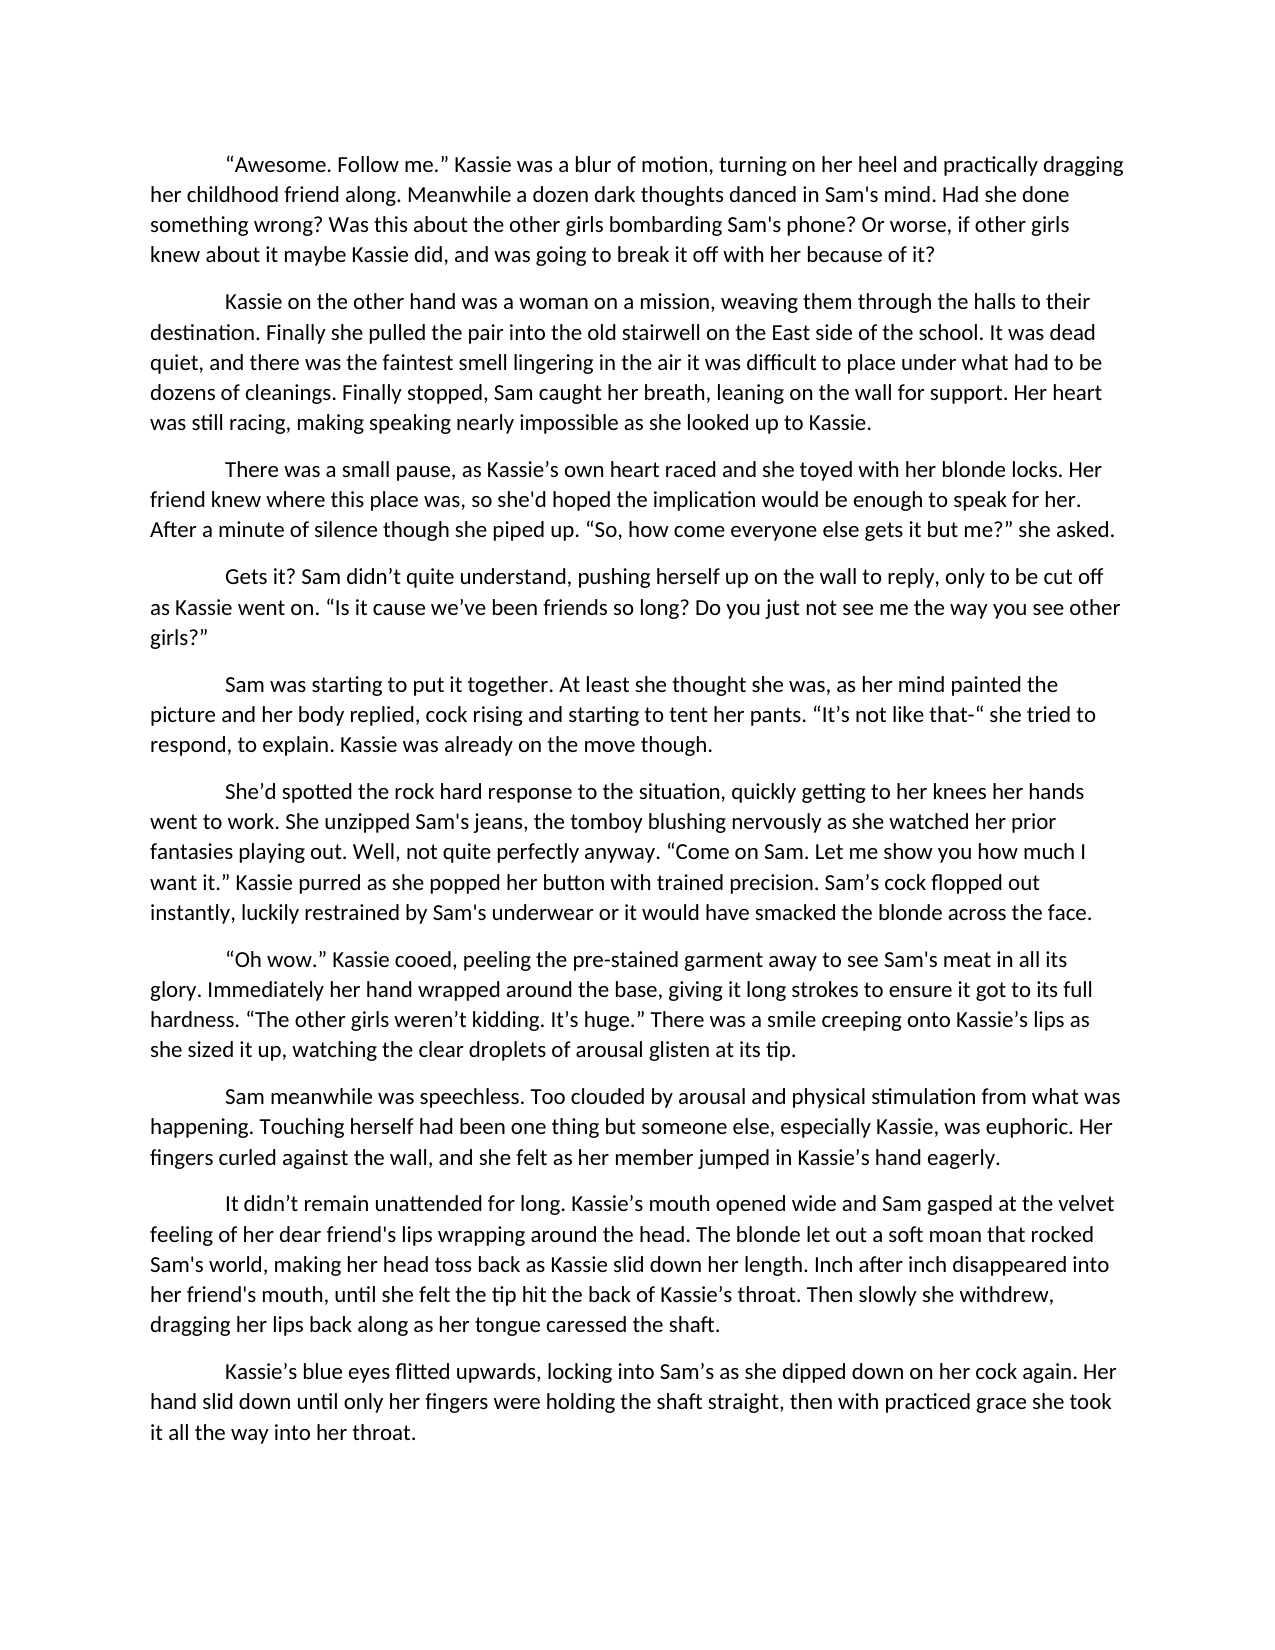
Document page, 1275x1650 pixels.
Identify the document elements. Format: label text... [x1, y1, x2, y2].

text It didn’t remain unattended for long. Kassie’s mouth opened wide and Sam gasped at the velvet feeling of her dear friend's lips wrapping around the head. The blonde let out a soft moan that rocked Sam's world, making her head toss back as Kassie slid down her length. Inch after inch disappeared into her friend's mouth, until she felt the tip hit the back of Kassie’s throat. Then slowly she withdrew, dragging her lips back along as her tongue caressed the shaft. [150, 1189, 1125, 1338]
text Gets it? Sam didn’t quite understand, pushing herself up on the wall to reply, only to be cut off as Kassie went on. “Is it cause we’ve been friends so long? Do you just not see me the way you see other girls?” [150, 562, 1125, 651]
text “Awesome. Follow me.” Kassie was a blur of motion, turning on her heel and practically dragging her childhood friend along. Meanwhile a dozen dark thoughts danced in Sam's mind. Had she done something wrong? Was this about the other girls bombarding Sam's phone? Or worse, if other girls knew about it maybe Kassie did, and was going to break it off with her because of it? [150, 150, 1125, 269]
text Sam was starting to put it together. At least she thought she was, as her mind painted the picture and her body replied, cock rising and starting to tent her pants. “It’s not like that-“ she tried to respond, to explain. Kassie was already on the move though. [150, 670, 1125, 758]
text Kassie’s blue eyes flitted upwards, locking into Sam’s as she dipped down on her cock again. Her hand slid down until only her fingers were holding the shaft straight, then with practiced grace she took it all the way into her throat. [150, 1357, 1125, 1446]
text She’d spotted the rock hard response to the situation, quickly getting to her knees her hands went to work. She unzipped Sam's jeans, the tomboy blushing nervously as she watched her prior fantasies playing out. Well, not quite perfectly anyway. “Come on Sam. Let me show you how much I want it.” Kassie purred as she popped her button with trained precision. Sam’s cock flopped out instantly, luckily restrained by Sam's underwear or it would have smacked the blonde across the face. [150, 777, 1125, 926]
text “Oh wow.” Kassie cooed, peeling the pre-stained garment away to see Sam's meat in all its glory. Immediately her hand wrapped around the base, giving it long strokes to ensure it got to its full hardness. “The other girls weren’t kidding. It’s huge.” There was a smile creeping onto Kassie’s lips as she sized it up, watching the clear droplets of arousal glisten at its tip. [150, 945, 1125, 1063]
text Kassie on the other hand was a woman on a mission, weaving them through the halls to their destination. Finally she pulled the pair into the old stairwell on the East side of the school. It was dead quiet, and there was the faintest smell lingering in the air it was difficult to place under what had to be dozens of cleanings. Finally stopped, Sam caught her breath, leaning on the wall for support. Her heart was still racing, making speaking nearly impossible as she looked up to Kassie. [150, 287, 1125, 436]
text Sam meanwhile was speechless. Too clouded by arousal and physical stimulation from what was happening. Touching herself had been one thing but someone else, especially Kassie, was euphoric. Her fingers curled against the wall, and she felt as her member jumped in Kassie’s hand eagerly. [150, 1082, 1125, 1171]
text There was a small pause, as Kassie’s own heart raced and she toyed with her blonde locks. Her friend knew where this place was, so she'd hoped the implication would be enough to speak for her. After a minute of silence though she piped up. “So, how come everyone else gets it but me?” she asked. [150, 455, 1125, 544]
